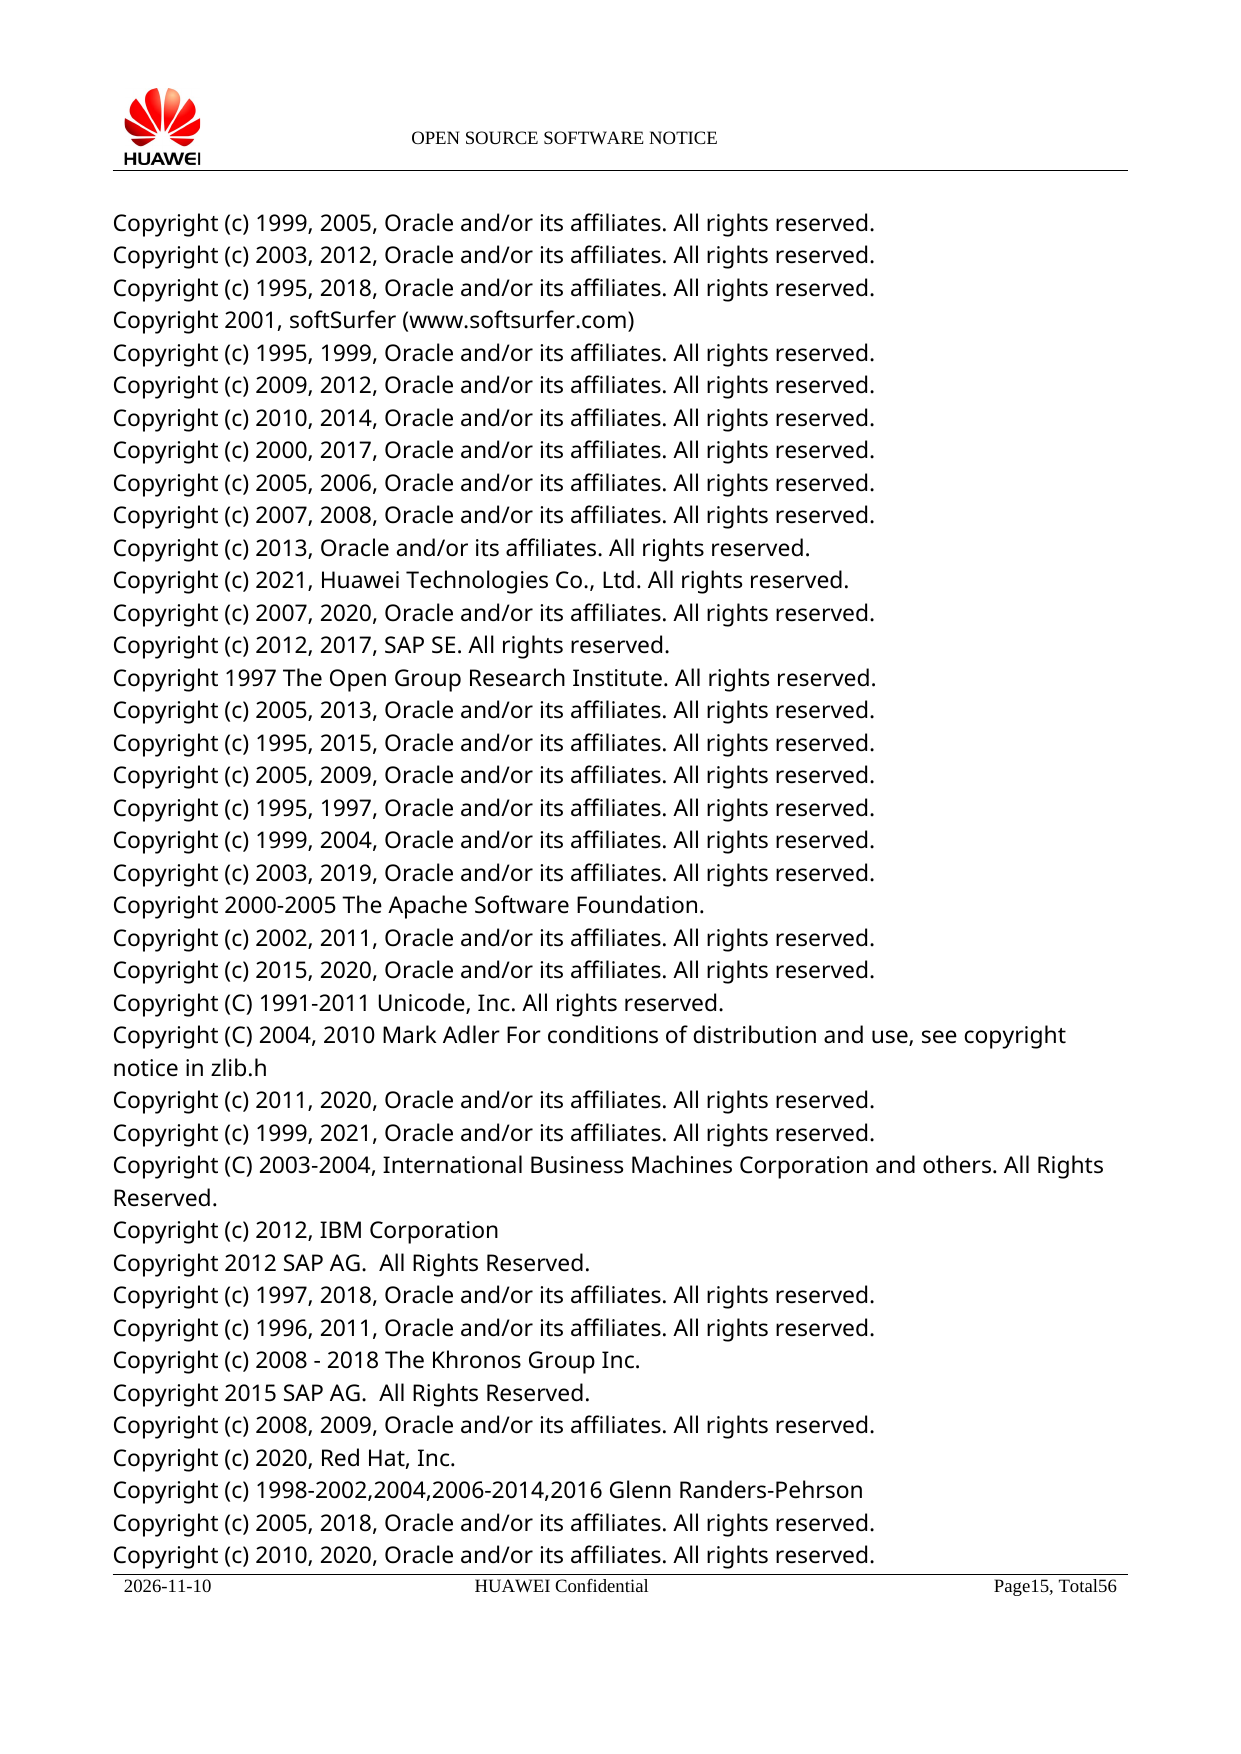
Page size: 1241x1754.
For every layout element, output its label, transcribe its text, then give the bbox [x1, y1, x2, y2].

picture [124, 88, 201, 165]
